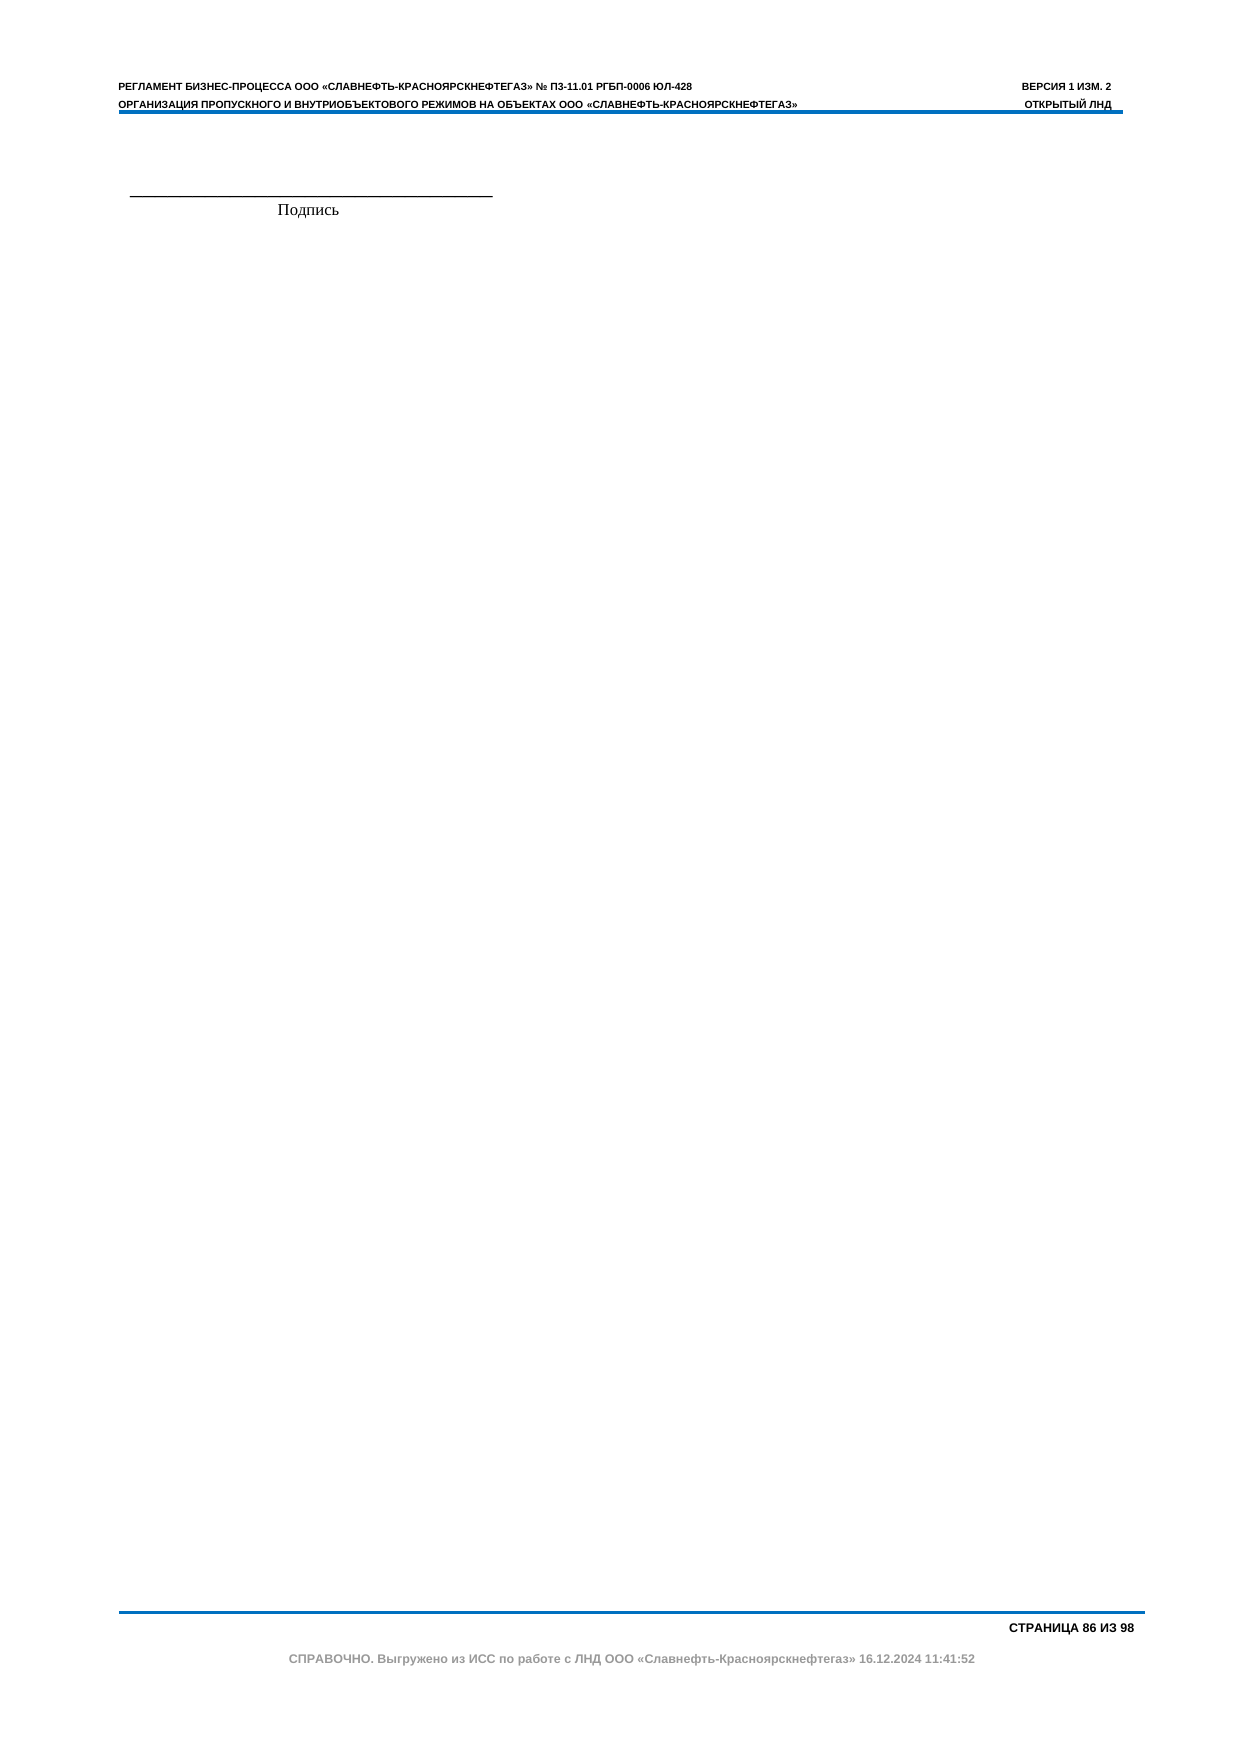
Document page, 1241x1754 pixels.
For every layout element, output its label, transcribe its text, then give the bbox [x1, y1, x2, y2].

text Подпись [204, 200, 1134, 219]
text _____________________________ [130, 171, 1134, 200]
